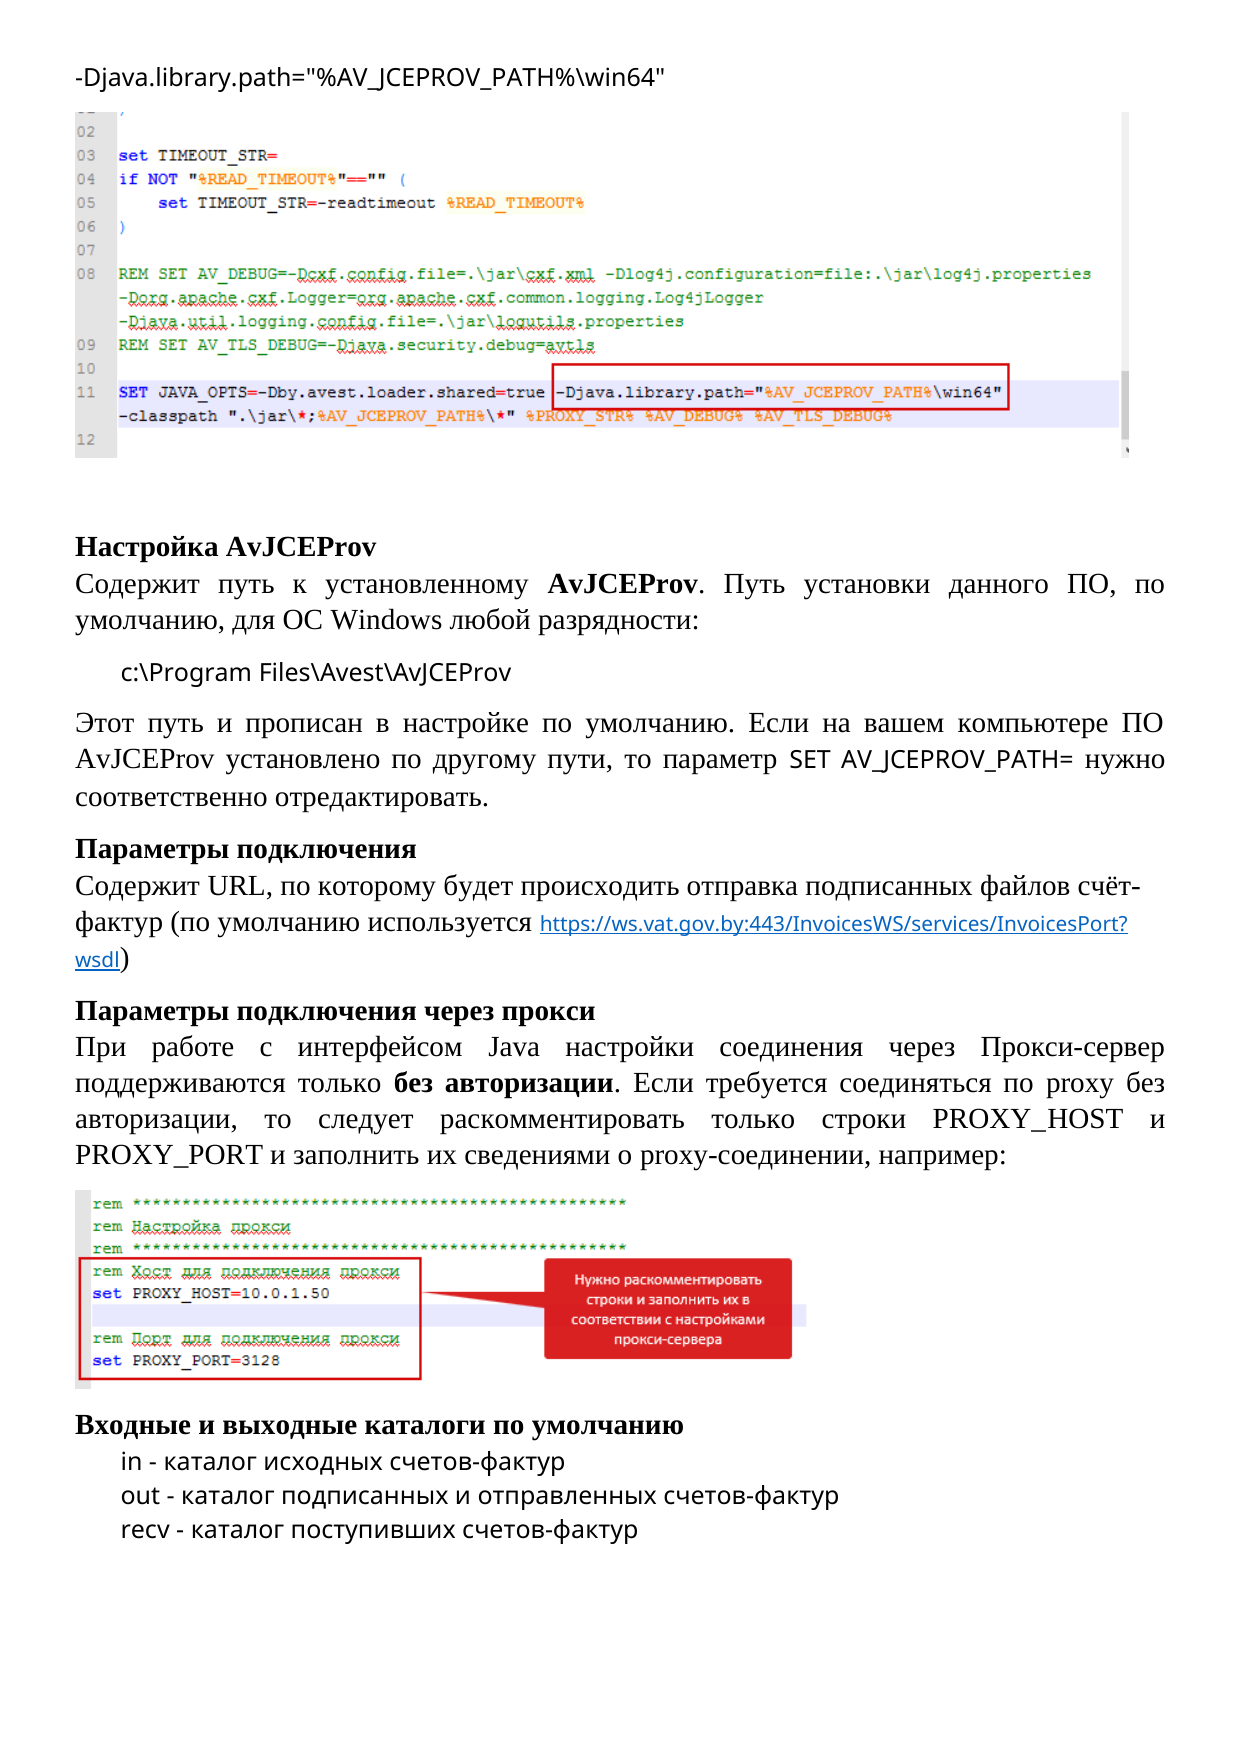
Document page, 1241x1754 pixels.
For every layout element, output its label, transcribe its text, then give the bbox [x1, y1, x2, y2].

list c:\Program Files\Avest\AvJCEProv [120, 655, 1165, 689]
text При работе с интерфейсом Java настройки соединения через Прокси-сервер поддерживаются только без авторизации. Если требуется соединяться по proxy без авторизации, то следует раскомментировать только строки PROXY_HOST и PROXY_PORT и заполнить их сведениями о proxy-соединении, например: [75, 1029, 1165, 1171]
subtitle Входные и выходные каталоги по умолчанию [75, 1407, 1165, 1441]
list recv - каталог поступивших счетов-фактур [120, 1511, 1165, 1546]
text Этот путь и прописан в настройке по умолчанию. Если на вашем компьютере ПО AvJCEProv установлено по другому пути, то параметр SET AV_JCEPROV_PATH= нужно соответственно отредактировать. [75, 705, 1165, 812]
text Содержит URL, по которому будет происходить отправка подписанных файлов счёт-фактур (по умолчанию используется https://ws.vat.gov.by:443/InvoicesWS/services/InvoicesPort?wsdl) [75, 868, 1165, 974]
subtitle Параметры подключения через прокси [75, 993, 1165, 1026]
list out - каталог подписанных и отправленных счетов-фактур [120, 1477, 1165, 1511]
picture [75, 112, 1129, 458]
subtitle Настройка AvJCEProv [75, 529, 1165, 563]
list in - каталог исходных счетов-фактур [120, 1443, 1165, 1477]
text Содержит путь к установленному AvJCEProv. Путь установки данного ПО, по умолчанию, для ОС Windows любой разрядности: [75, 566, 1165, 635]
picture [75, 1190, 807, 1389]
text -Djava.library.path="%AV_JCEPROV_PATH%\win64" [75, 59, 1165, 93]
subtitle Параметры подключения [75, 832, 1165, 865]
